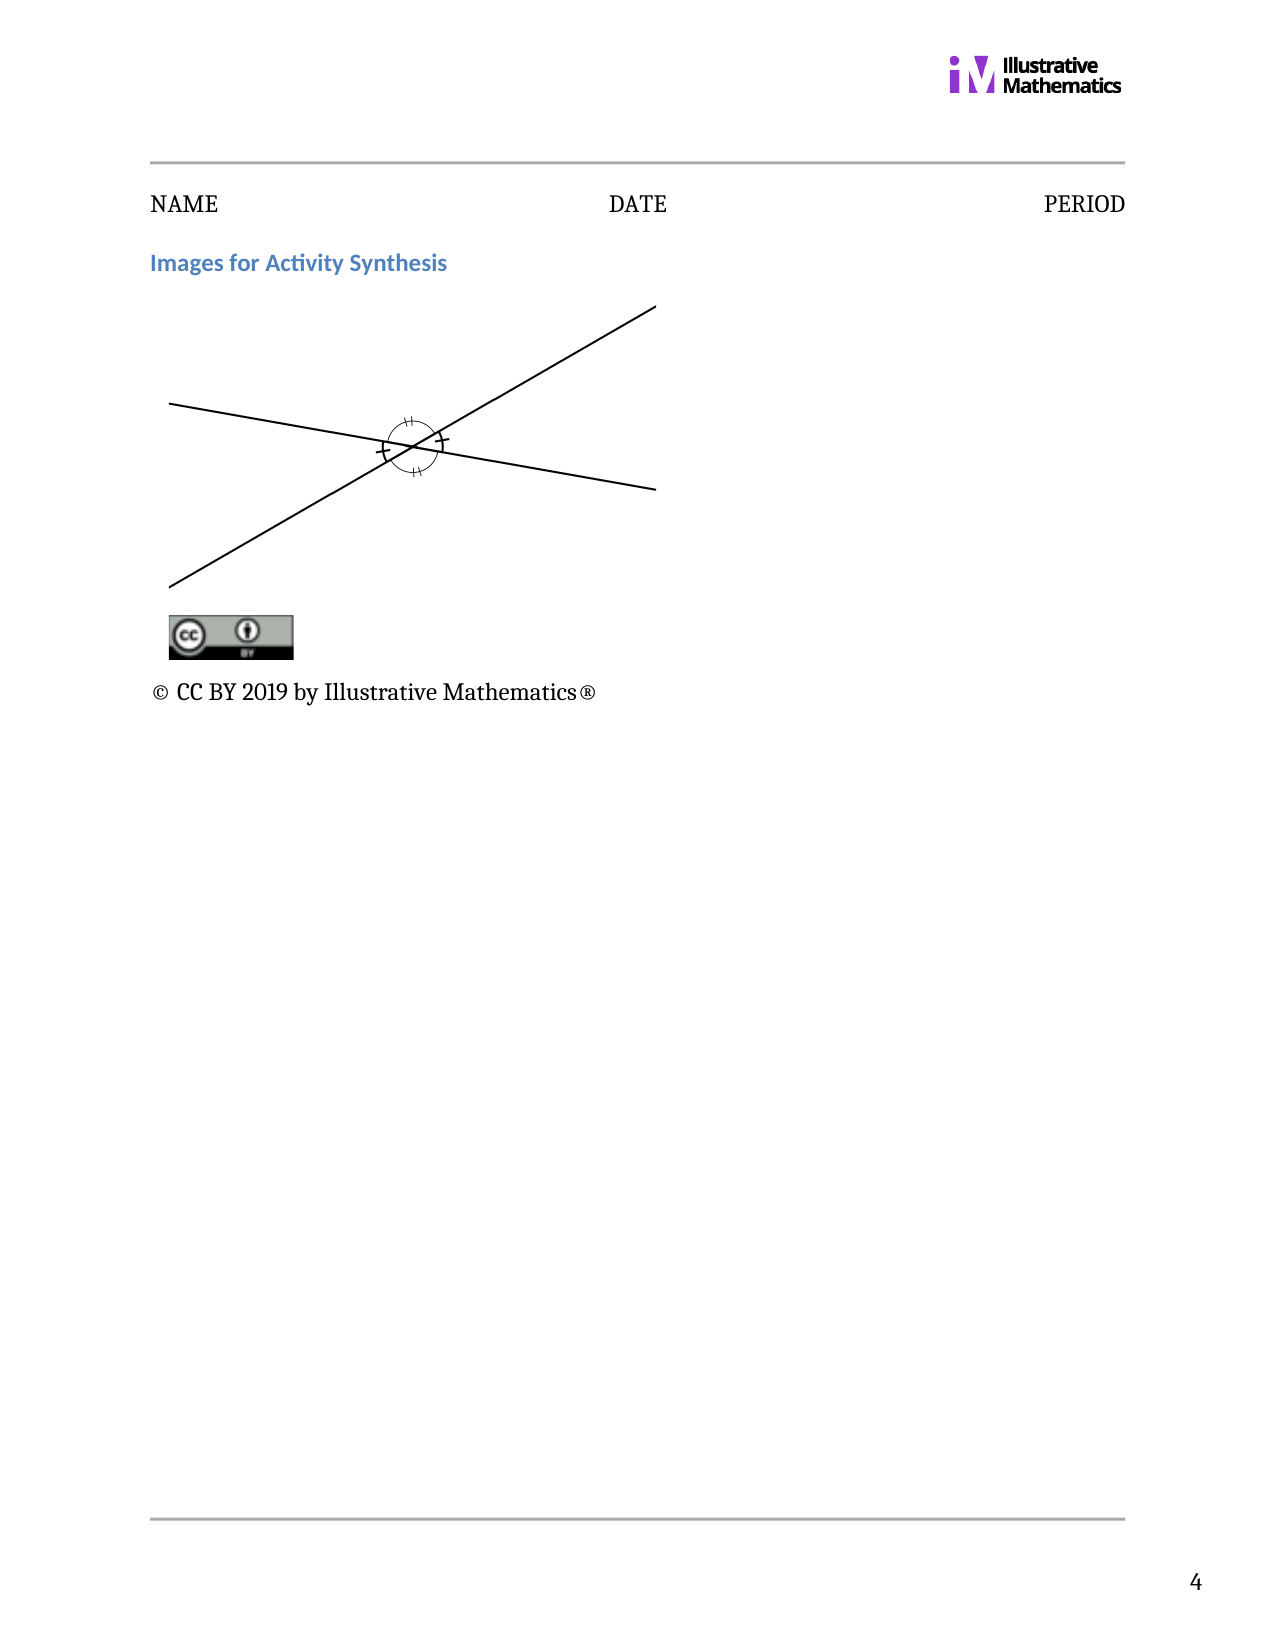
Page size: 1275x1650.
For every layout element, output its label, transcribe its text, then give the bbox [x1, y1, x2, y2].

text © CC BY 2019 by Illustrative Mathematics® [150, 678, 1125, 707]
picture [949, 55, 1121, 93]
picture [168, 615, 294, 660]
picture [168, 296, 657, 597]
subtitle Images for Activity Synthesis [150, 247, 1125, 278]
